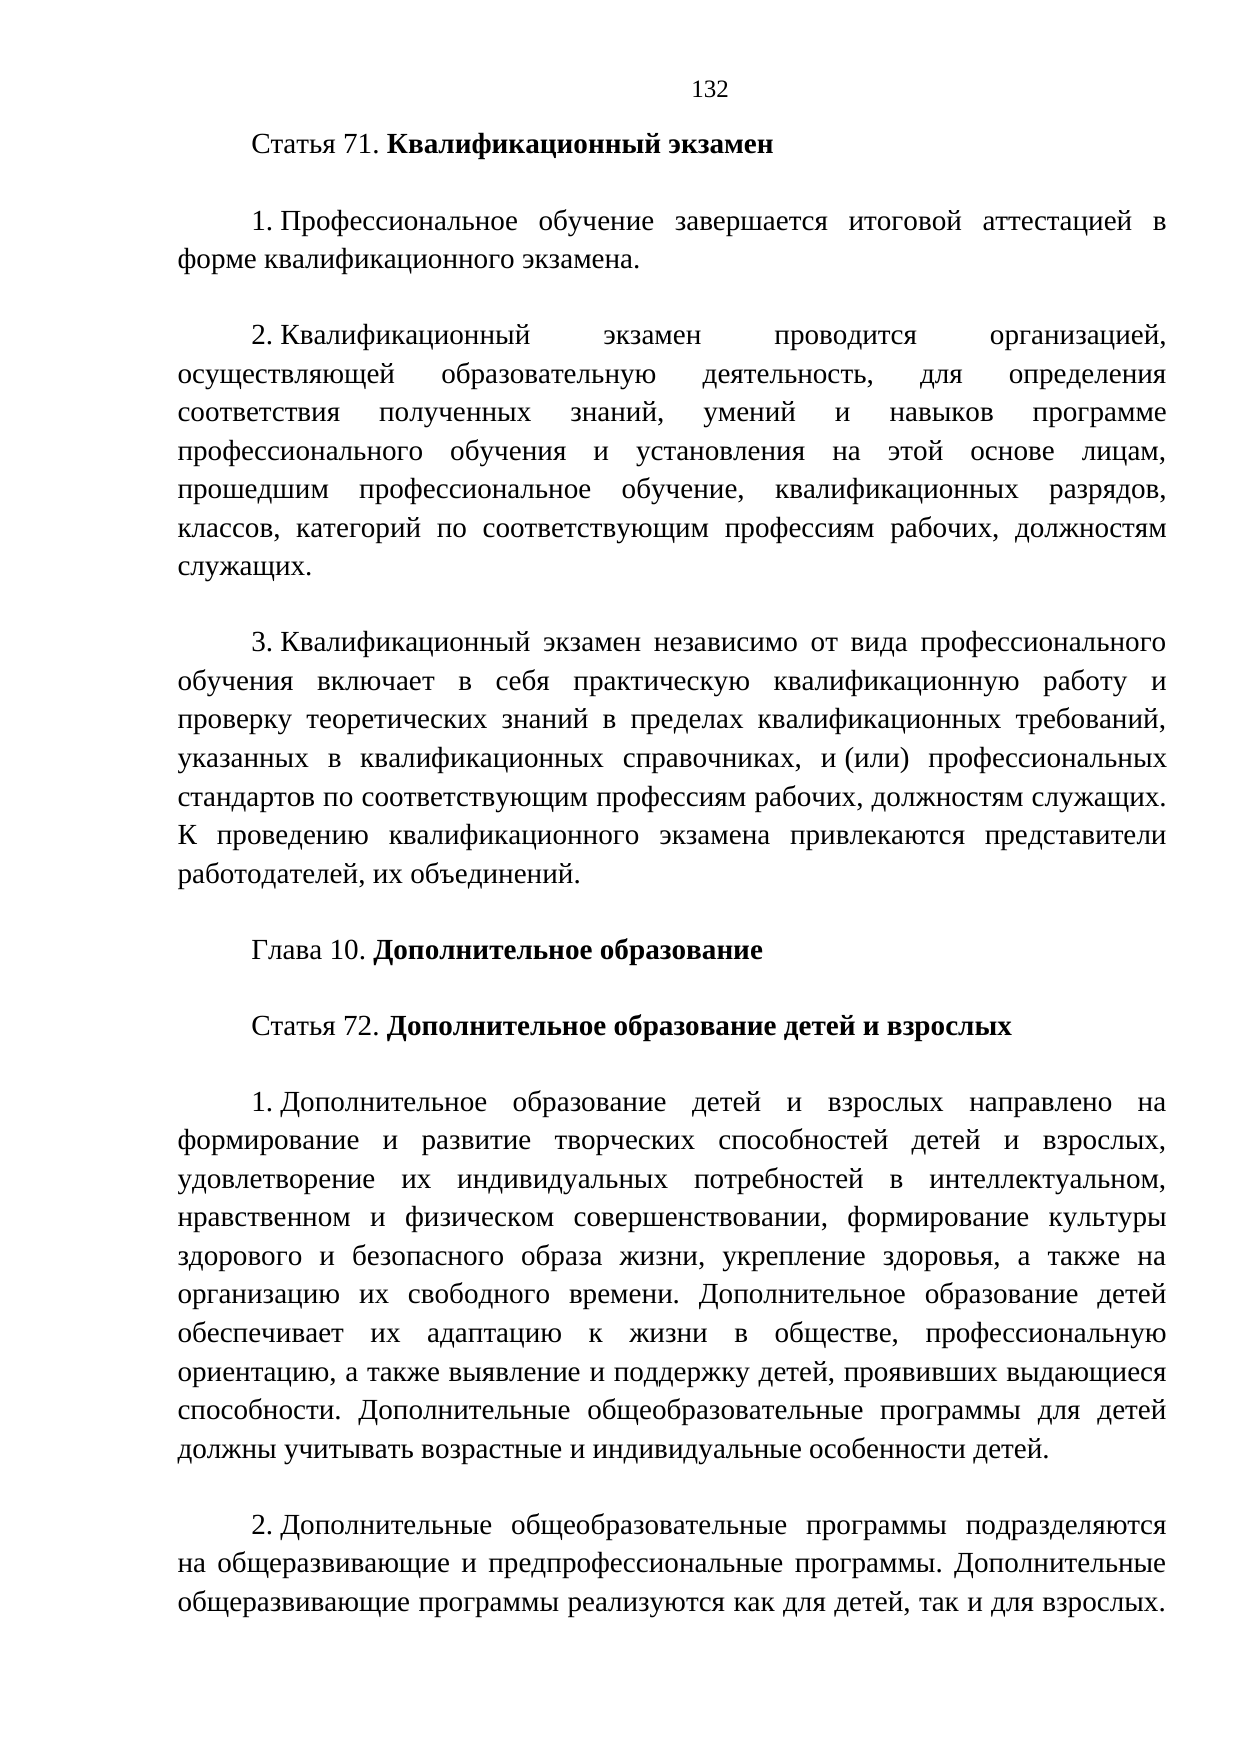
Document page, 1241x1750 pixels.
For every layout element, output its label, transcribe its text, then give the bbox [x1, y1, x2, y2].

text Статья 71. Квалификационный экзамен [177, 127, 1167, 160]
text 1. Дополнительное образование детей и взрослых направлено на формирование и развитие творческих способностей детей и взрослых, удовлетворение их индивидуальных потребностей в интеллектуальном, нравственном и физическом совершенствовании, формирование культуры здорового и безопасного образа жизни, укрепление здоровья, а также на организацию их свободного времени. Дополнительное образование детей обеспечивает их адаптацию к жизни в обществе, профессиональную ориентацию, а также выявление и поддержку детей, проявивших выдающиеся способности. Дополнительные общеобразовательные программы для детей должны учитывать возрастные и индивидуальные особенности детей. [177, 1084, 1167, 1464]
text 2. Квалификационный экзамен проводится организацией, осуществляющей образовательную деятельность, для определения соответствия полученных знаний, умений и навыков программе профессионального обучения и установления на этой основе лицам, прошедшим профессиональное обучение, квалификационных разрядов, классов, категорий по соответствующим профессиям рабочих, должностям служащих. [177, 317, 1167, 582]
text Глава 10. Дополнительное образование [177, 932, 1167, 965]
text Статья 72. Дополнительное образование детей и взрослых [177, 1008, 1167, 1041]
text 3. Квалификационный экзамен независимо от вида профессионального обучения включает в себя практическую квалификационную работу и проверку теоретических знаний в пределах квалификационных требований, указанных в квалификационных справочниках, и (или) профессиональных стандартов по соответствующим профессиям рабочих, должностям служащих. К проведению квалификационного экзамена привлекаются представители работодателей, их объединений. [177, 624, 1167, 889]
text 1. Профессиональное обучение завершается итоговой аттестацией в форме квалификационного экзамена. [177, 203, 1167, 275]
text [177, 1507, 1167, 1617]
